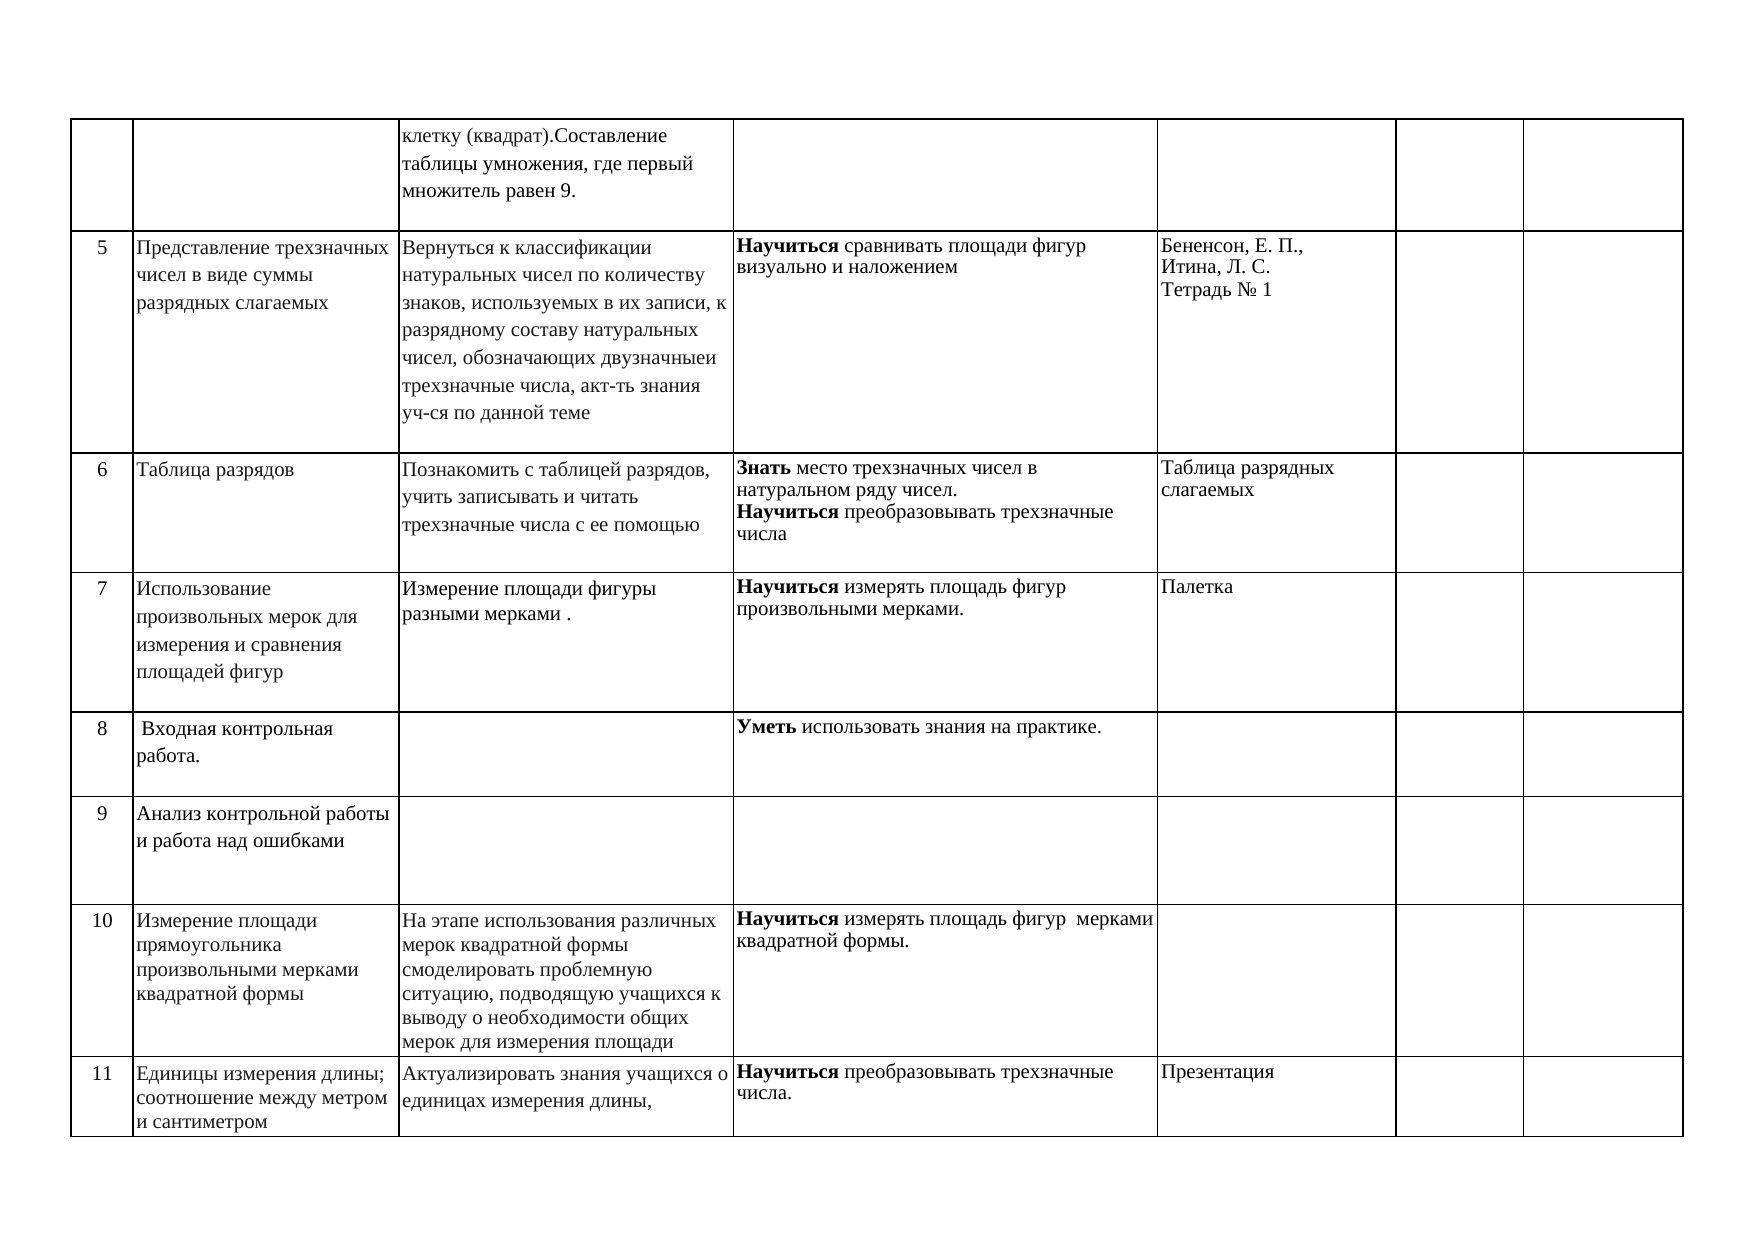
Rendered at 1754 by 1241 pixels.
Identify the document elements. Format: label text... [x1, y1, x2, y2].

table_cell [1524, 454, 1682, 572]
table_cell [1397, 573, 1523, 711]
table_cell 8 [72, 713, 132, 796]
table_cell [1397, 454, 1523, 572]
table_cell Научиться сравнивать площади фигур визуально и наложением [734, 232, 1157, 452]
table_cell 9 [72, 797, 132, 904]
table_cell 11 [72, 1057, 132, 1136]
table_cell [1524, 232, 1682, 452]
table_cell [1524, 1057, 1682, 1136]
table_cell [1397, 797, 1523, 904]
table_cell Знать место трехзначных чисел в натуральном ряду чисел. Научиться преобразовывать трехзначные числа [734, 454, 1157, 572]
table_cell [1158, 797, 1395, 904]
table_cell Анализ контрольной работы и работа над ошибками [134, 797, 398, 904]
table_cell [400, 713, 733, 796]
table_cell [1524, 905, 1682, 1056]
table_cell [1524, 573, 1682, 711]
table_cell [1524, 797, 1682, 904]
table_cell [1397, 232, 1523, 452]
table_cell 5 [72, 232, 132, 452]
table_cell 4 [72, 120, 132, 230]
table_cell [134, 1057, 398, 1136]
table_cell Таблица разрядов [134, 454, 398, 572]
table_cell Бененсон, Е. П., Итина, Л. С. Тетрадь № 1 [1158, 232, 1395, 452]
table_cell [734, 1057, 1157, 1136]
table_cell 7 [72, 573, 132, 711]
table_cell Научиться измерять площадь фигур мерками квадратной формы. [734, 905, 1157, 1056]
table_cell Палетка [1158, 573, 1395, 711]
table_cell [1524, 120, 1682, 230]
table_cell [1524, 713, 1682, 796]
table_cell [134, 120, 398, 230]
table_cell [734, 120, 1157, 230]
table_cell [1397, 120, 1523, 230]
table_cell [734, 797, 1157, 904]
table_cell Таблица разрядных слагаемых [1158, 454, 1395, 572]
table_cell [1397, 1057, 1523, 1136]
table_cell Измерение площади фигуры разными мерками . [400, 573, 733, 711]
table_cell Научиться измерять площадь фигур произвольными мерками. [734, 573, 1157, 711]
table_cell Входная контрольная работа. [134, 713, 398, 796]
table_cell [1158, 905, 1395, 1056]
table_cell Познакомить с таблицей разрядов, учить записывать и читать трехзначные числа с ее помощью [400, 454, 733, 572]
table_cell [1158, 713, 1395, 796]
table_cell Использование произвольных мерок для измерения и сравнения площадей фигур [134, 573, 398, 711]
table_cell Вернуться к классификации натуральных чисел по количеству знаков, используемых в их записи, к разрядному составу натуральных чисел, обозначающих двузначныеи трехзначные числа, акт-ть знания уч-ся по данной теме [400, 232, 733, 452]
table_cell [1158, 120, 1395, 230]
table_cell [1397, 713, 1523, 796]
table_cell Презентация [1158, 1057, 1395, 1136]
table_cell [1397, 905, 1523, 1056]
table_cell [400, 1057, 733, 1136]
table_cell 10 [72, 905, 132, 1056]
table_cell Уметь использовать знания на практике. [734, 713, 1157, 796]
table_cell [400, 797, 733, 904]
table_cell Измерение площади прямоугольника произвольными мерками квадратной формы [134, 905, 398, 1056]
table_cell 6 [72, 454, 132, 572]
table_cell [400, 120, 733, 230]
table_cell На этапе использования различных мерок квадратной формы смоделировать проблемную ситуацию, подводящую учащихся к выводу о необходимости общих мерок для измерения площади [400, 905, 733, 1056]
table_cell Представление трехзначных чисел в виде суммы разрядных слагаемых [134, 232, 398, 452]
